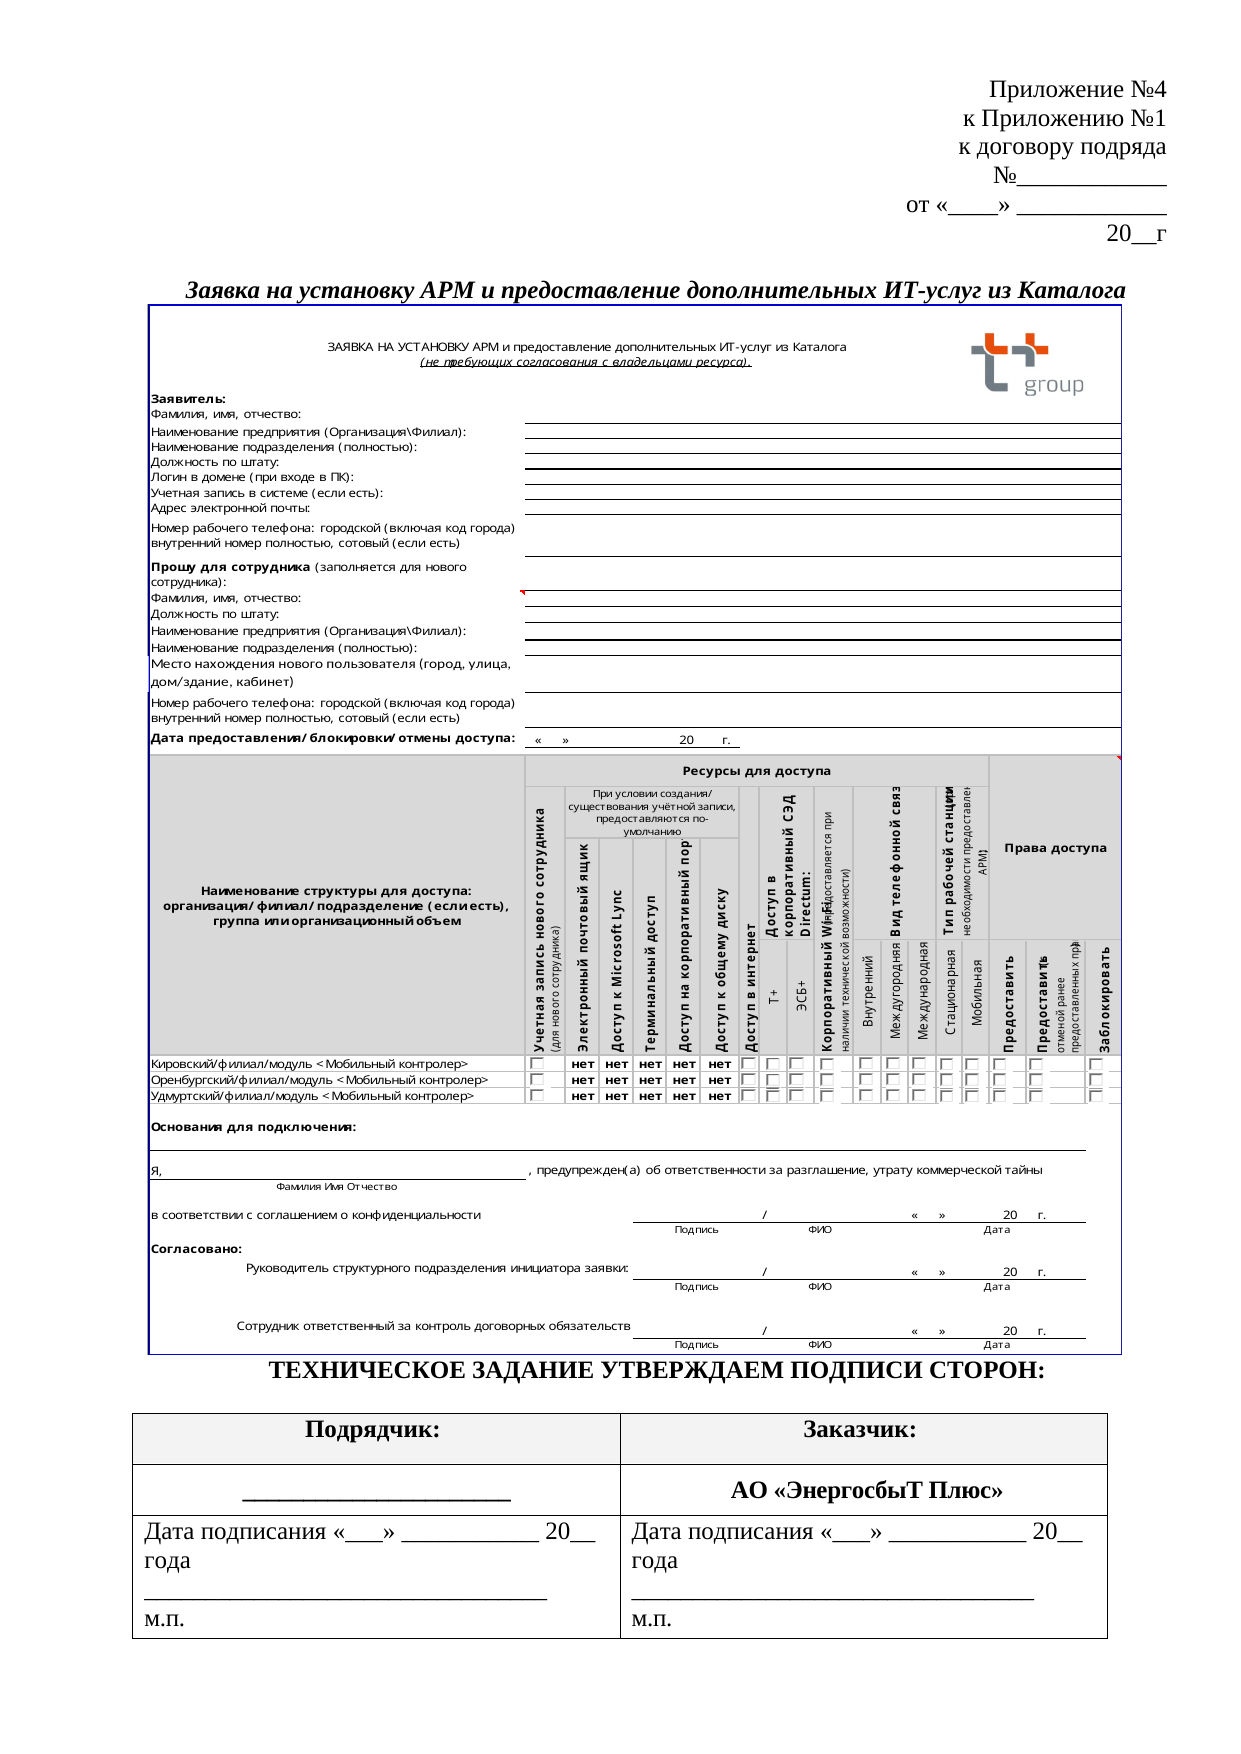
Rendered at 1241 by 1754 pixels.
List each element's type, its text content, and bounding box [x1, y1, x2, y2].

text к договору подряда №____________ [856, 131, 1167, 189]
text от «____» ____________ 20__г [856, 189, 1167, 246]
text Заявка на установку АРМ и предоставление дополнительных ИТ-услуг из Каталога [148, 275, 1167, 304]
table_cell Дата подписания «___» ___________ 20__ года _________________________________ м.п. [133, 1516, 620, 1638]
table_cell ______________________ [133, 1465, 620, 1515]
table_header Подрядчик: [133, 1414, 620, 1463]
table_cell Дата подписания «___» ___________ 20__ года _________________________________ м.п. [621, 1516, 1107, 1638]
table_cell АО «ЭнергосбыТ Плюс» [621, 1465, 1107, 1515]
table_header Заказчик: [621, 1414, 1107, 1463]
subtitle Приложение №4 [856, 74, 1167, 103]
text ТЕХНИЧЕСКОЕ ЗАДАНИЕ УТВЕРЖДАЕМ ПОДПИСИ СТОРОН: [148, 1355, 1167, 1384]
text к Приложению №1 [856, 103, 1167, 131]
